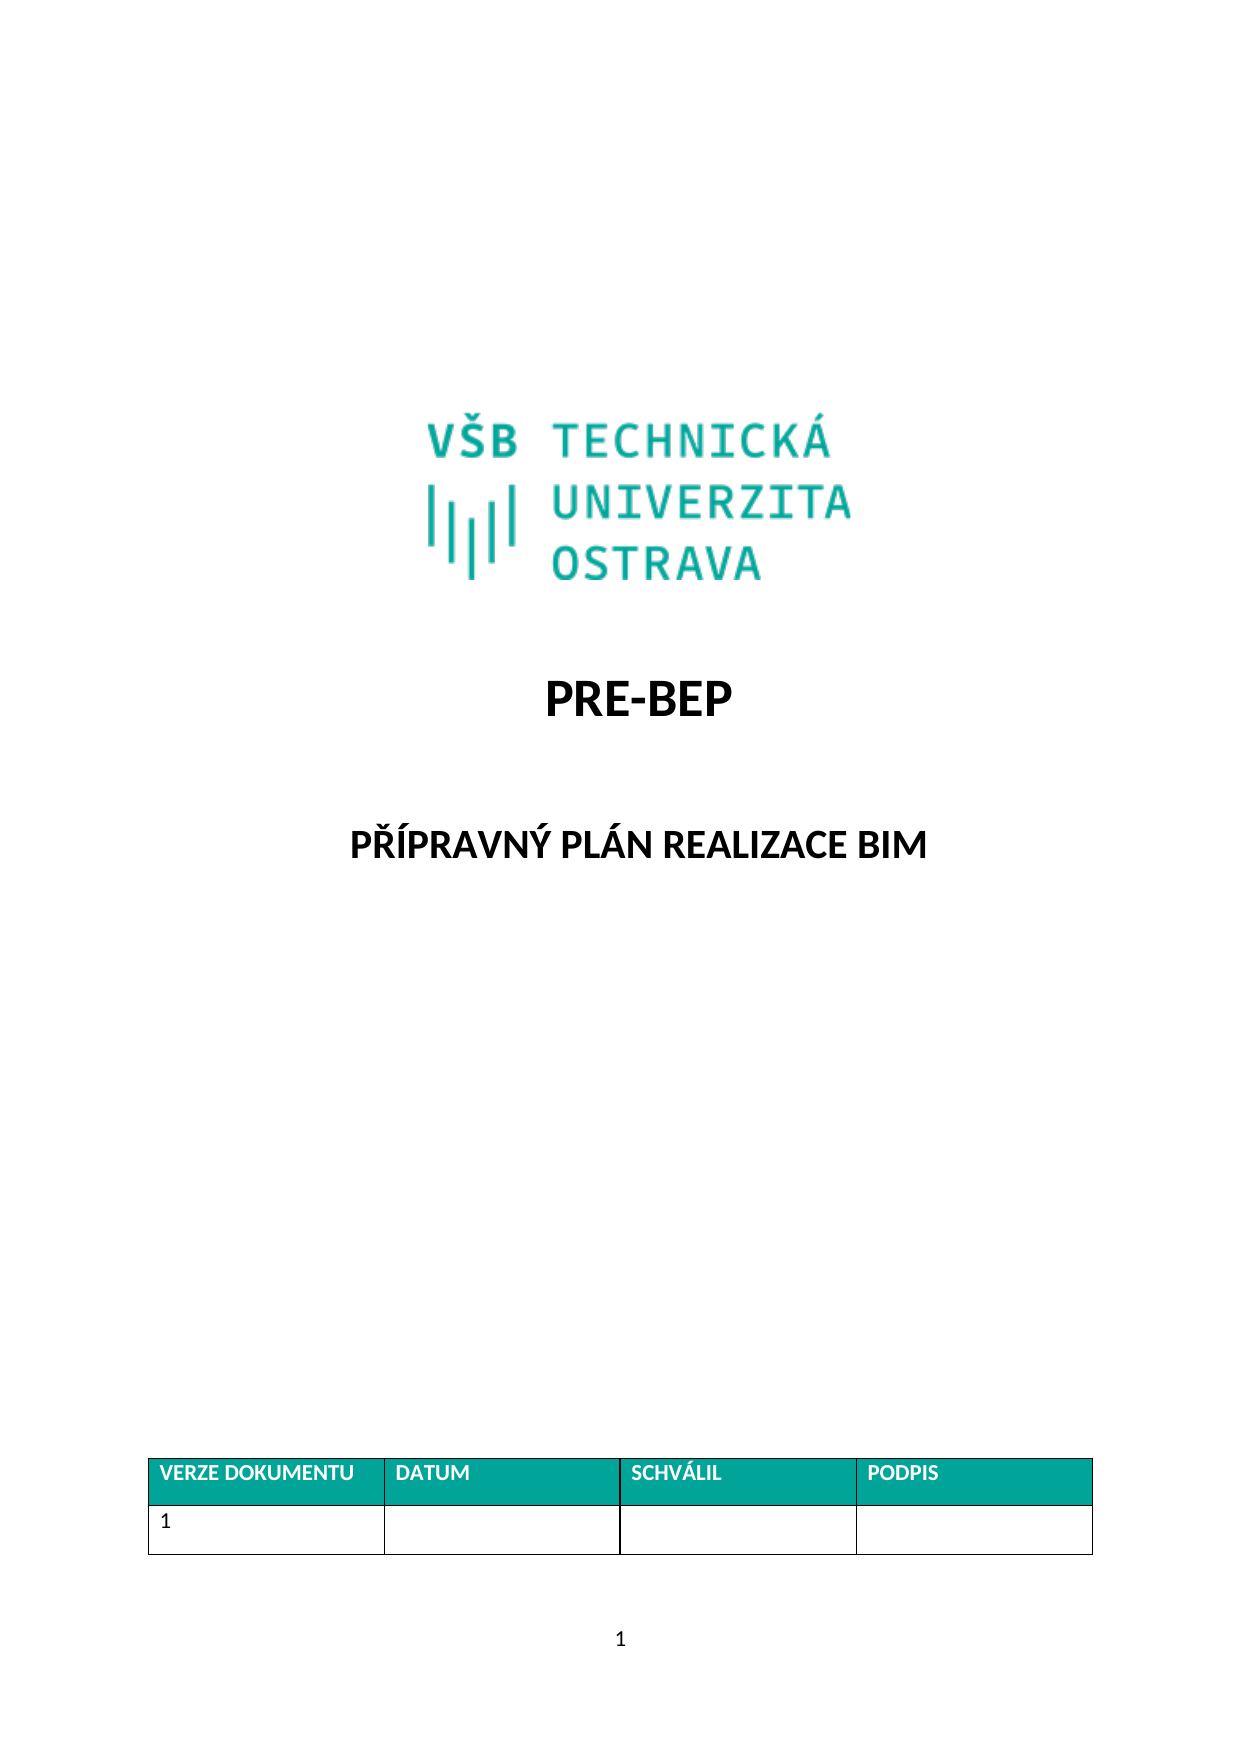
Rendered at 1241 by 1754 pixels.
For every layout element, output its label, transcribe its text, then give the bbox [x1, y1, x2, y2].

text PRE-BEP [185, 664, 1093, 730]
table_header PODPIS [857, 1459, 1092, 1505]
table_header SCHVÁLIL [621, 1459, 856, 1505]
table_header VERZE DOKUMENTU [149, 1459, 384, 1505]
table_cell [385, 1506, 619, 1554]
table_cell [857, 1506, 1092, 1554]
table_cell [621, 1506, 856, 1554]
table_cell 1 [149, 1506, 384, 1554]
text PŘÍPRAVNÝ PLÁN REALIZACE BIM [185, 818, 1093, 869]
table_header DATUM [385, 1459, 619, 1505]
picture [427, 412, 851, 580]
